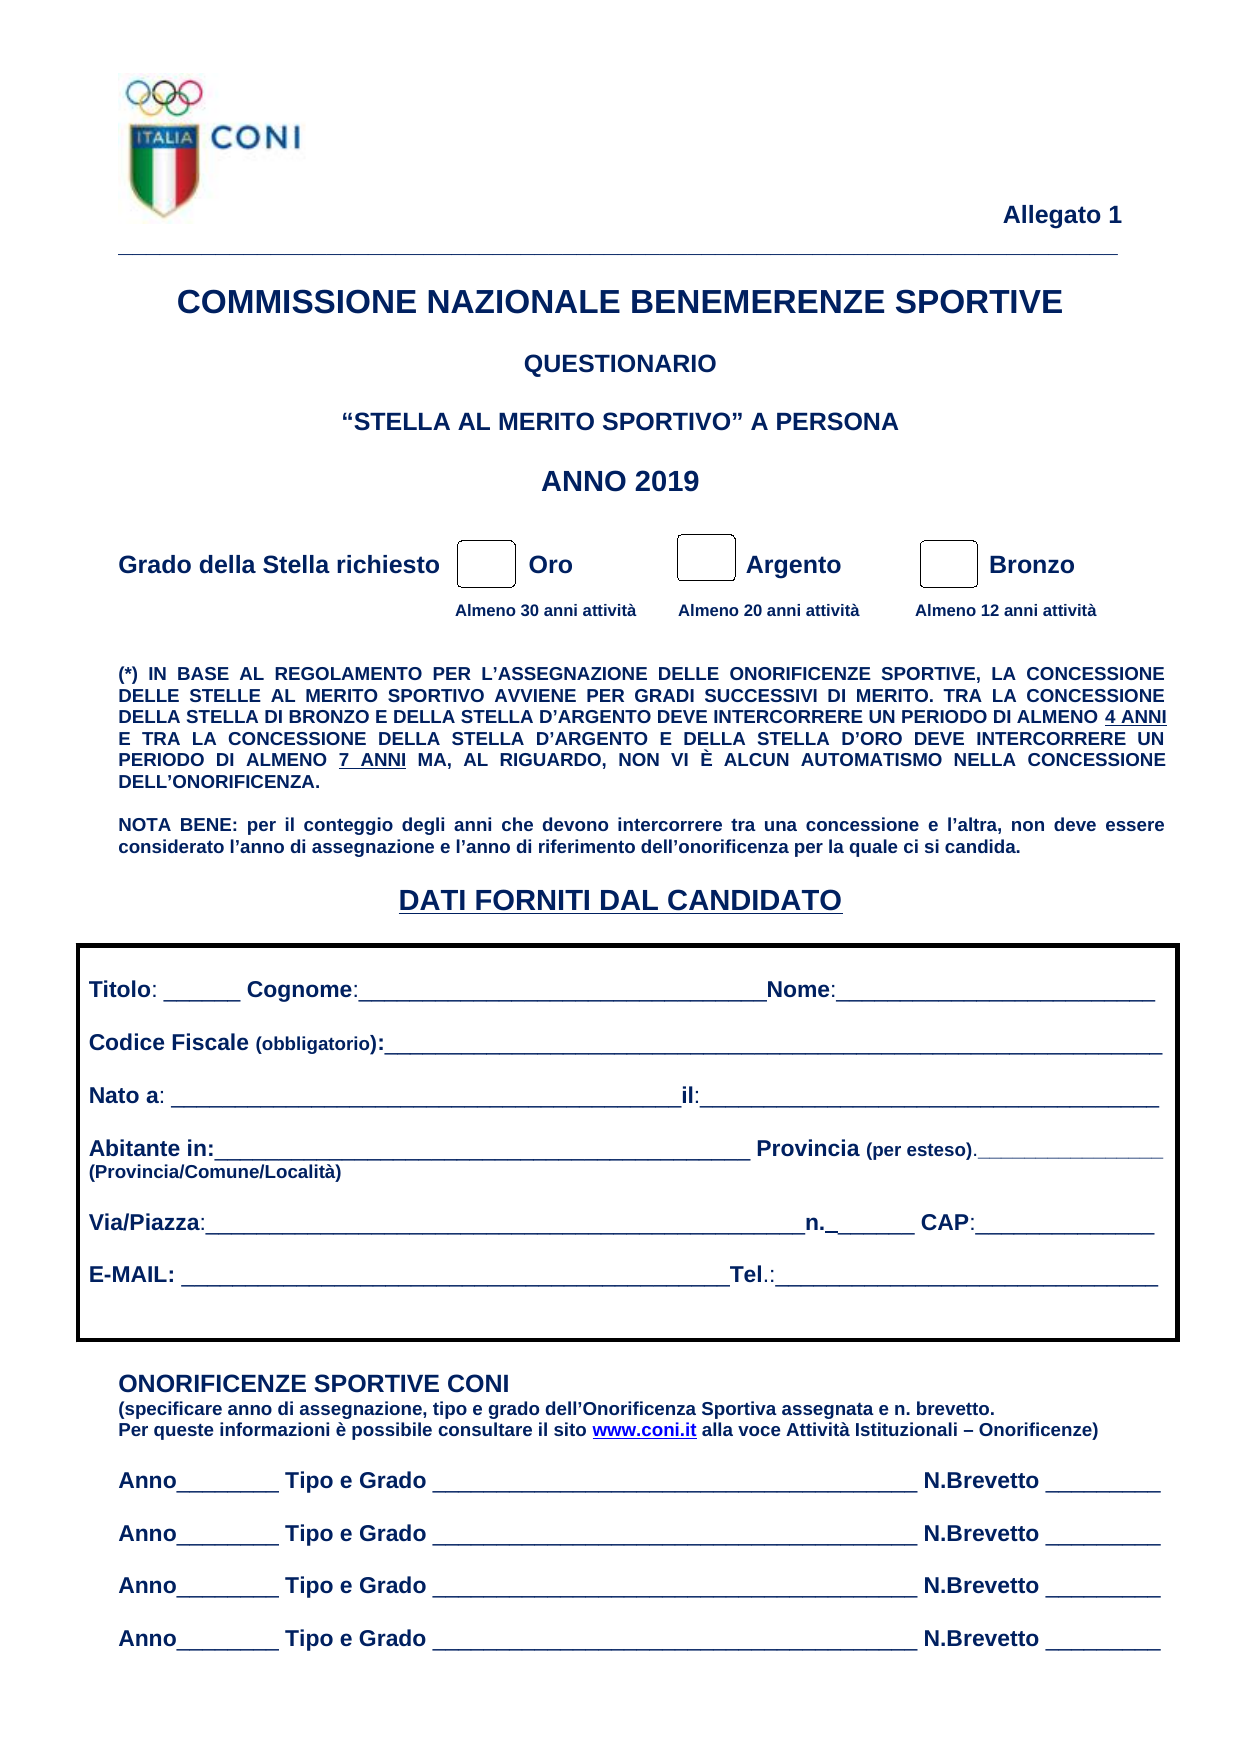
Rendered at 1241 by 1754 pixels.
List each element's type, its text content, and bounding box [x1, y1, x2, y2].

text ONORIFICENZE SPORTIVE CONI [118, 1369, 1122, 1398]
text Abitante in:__________________________________________ Provincia (per esteso).________________ [80, 1128, 1175, 1154]
text E-MAIL: ___________________________________________Tel.:______________________________ [80, 1255, 1175, 1288]
text QUESTIONARIO [118, 349, 1122, 378]
text Anno________ Tipo e Grado ______________________________________ N.Brevetto _________ [118, 1520, 1167, 1546]
text Anno________ Tipo e Grado ______________________________________ N.Brevetto _________ [118, 1467, 1167, 1493]
text Nato a: ________________________________________il:____________________________________ [80, 1075, 1175, 1108]
text Anno________ Tipo e Grado ______________________________________ N.Brevetto _________ [118, 1625, 1167, 1652]
text Codice Fiscale (obbligatorio):_____________________________________________________________ [80, 1022, 1175, 1055]
text COMMISSIONE NAZIONALE BENEMERENZE SPORTIVE [118, 282, 1122, 320]
text Titolo: ______ Cognome:________________________________Nome:_________________________ [80, 969, 1175, 1003]
picture [118, 73, 306, 224]
text ANNO 2019 [118, 464, 1122, 498]
text “STELLA AL MERITO SPORTIVO” A PERSONA [118, 407, 1122, 435]
text (*) IN BASE AL REGOLAMENTO PER L’ASSEGNAZIONE DELLE ONORIFICENZE SPORTIVE, LA CONCESSIONE DELLE STELLE AL MERITO SPORTIVO AVVIENE PER GRADI SUCCESSIVI DI MERITO. TRA LA CONCESSIONE DELLA STELLA DI BRONZO E DELLA STELLA D’ARGENTO DEVE INTERCORRERE UN PERIODO DI ALMENO 4 ANNI E TRA LA CONCESSIONE DELLA STELLA D’ARGENTO E DELLA STELLA D’ORO DEVE INTERCORRERE UN PERIODO DI ALMENO 7 ANNI MA, AL RIGUARDO, NON VI È ALCUN AUTOMATISMO NELLA CONCESSIONE DELL’ONORIFICENZA. [118, 663, 1167, 792]
text Grado della Stella richiesto Oro Argento Bronzo Almeno 30 anni attività Almeno 20 anni attività Almeno 12 anni attività [118, 550, 1122, 622]
text Anno________ Tipo e Grado ______________________________________ N.Brevetto _________ [118, 1572, 1167, 1599]
subtitle DATI FORNITI DAL CANDIDATO [118, 883, 1122, 917]
text Via/Piazza:_______________________________________________n. ______ CAP:______________ [80, 1202, 1175, 1235]
text (Provincia/Comune/Località) [80, 1154, 1175, 1182]
text Per queste informazioni è possibile consultare il sito www.coni.it alla voce Attività Istituzionali – Onorificenze) [118, 1419, 1122, 1441]
text NOTA BENE: per il conteggio degli anni che devono intercorrere tra una concessione e l’altra, non deve essere considerato l’anno di assegnazione e l’anno di riferimento dell’onorificenza per la quale ci si candida. [118, 814, 1167, 857]
text (specificare anno di assegnazione, tipo e grado dell’Onorificenza Sportiva assegnata e n. brevetto. [118, 1398, 1122, 1419]
